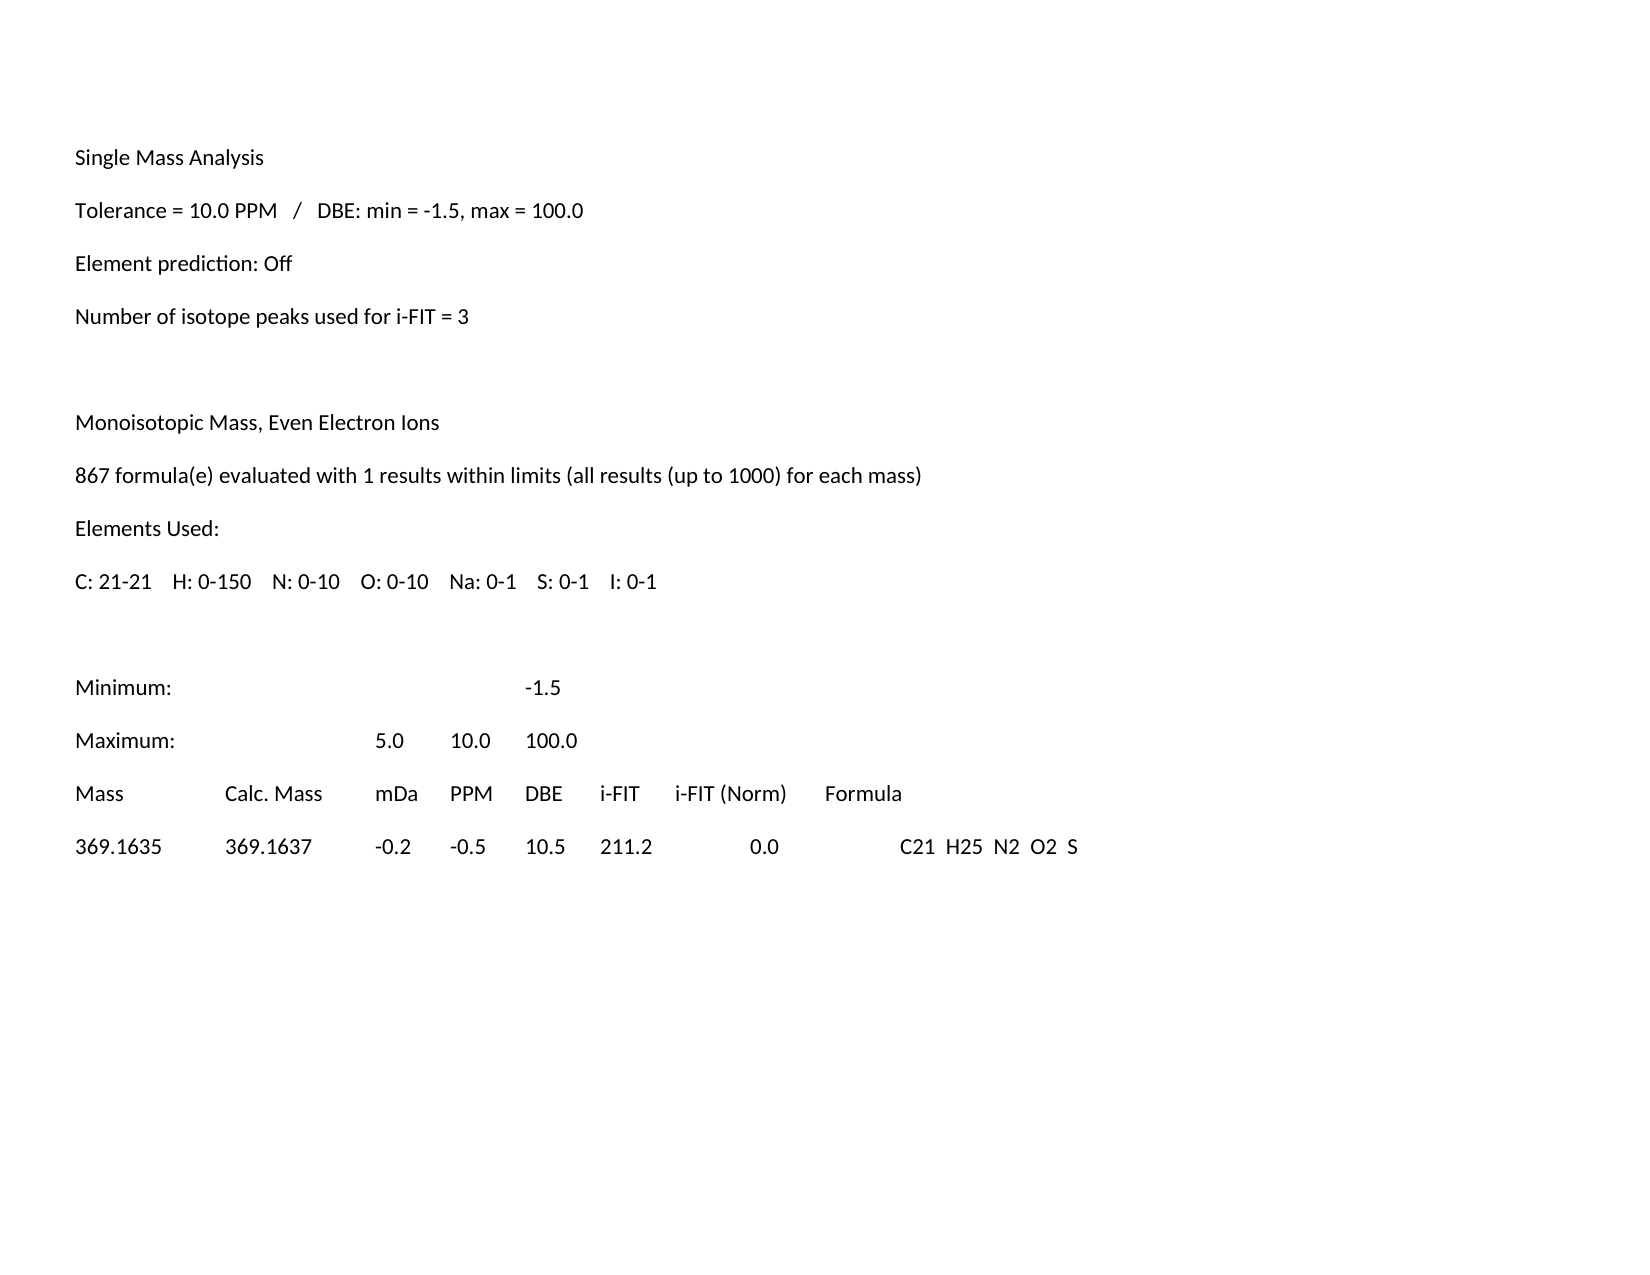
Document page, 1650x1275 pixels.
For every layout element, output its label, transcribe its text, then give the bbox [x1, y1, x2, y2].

text Single Mass Analysis [75, 143, 1563, 171]
text C: 21-21 H: 0-150 N: 0-10 O: 0-10 Na: 0-1 S: 0-1 I: 0-1 [75, 567, 1563, 595]
text Number of isotope peaks used for i-FIT = 3 [75, 302, 1563, 330]
text Tolerance = 10.0 PPM / DBE: min = -1.5, max = 100.0 [75, 196, 1563, 224]
text Element prediction: Off [75, 249, 1563, 277]
text Elements Used: [75, 514, 1563, 542]
text Mass Calc. Mass mDa PPM DBE i-FIT i-FIT (Norm) Formula [75, 779, 1563, 807]
text 867 formula(e) evaluated with 1 results within limits (all results (up to 1000) for each mass) [75, 461, 1563, 489]
text Maximum: 5.0 10.0 100.0 [75, 726, 1563, 754]
text Monoisotopic Mass, Even Electron Ions [75, 408, 1563, 436]
text Minimum: -1.5 [75, 673, 1563, 701]
text 369.1635 369.1637 -0.2 -0.5 10.5 211.2 0.0 C21 H25 N2 O2 S [75, 832, 1563, 860]
